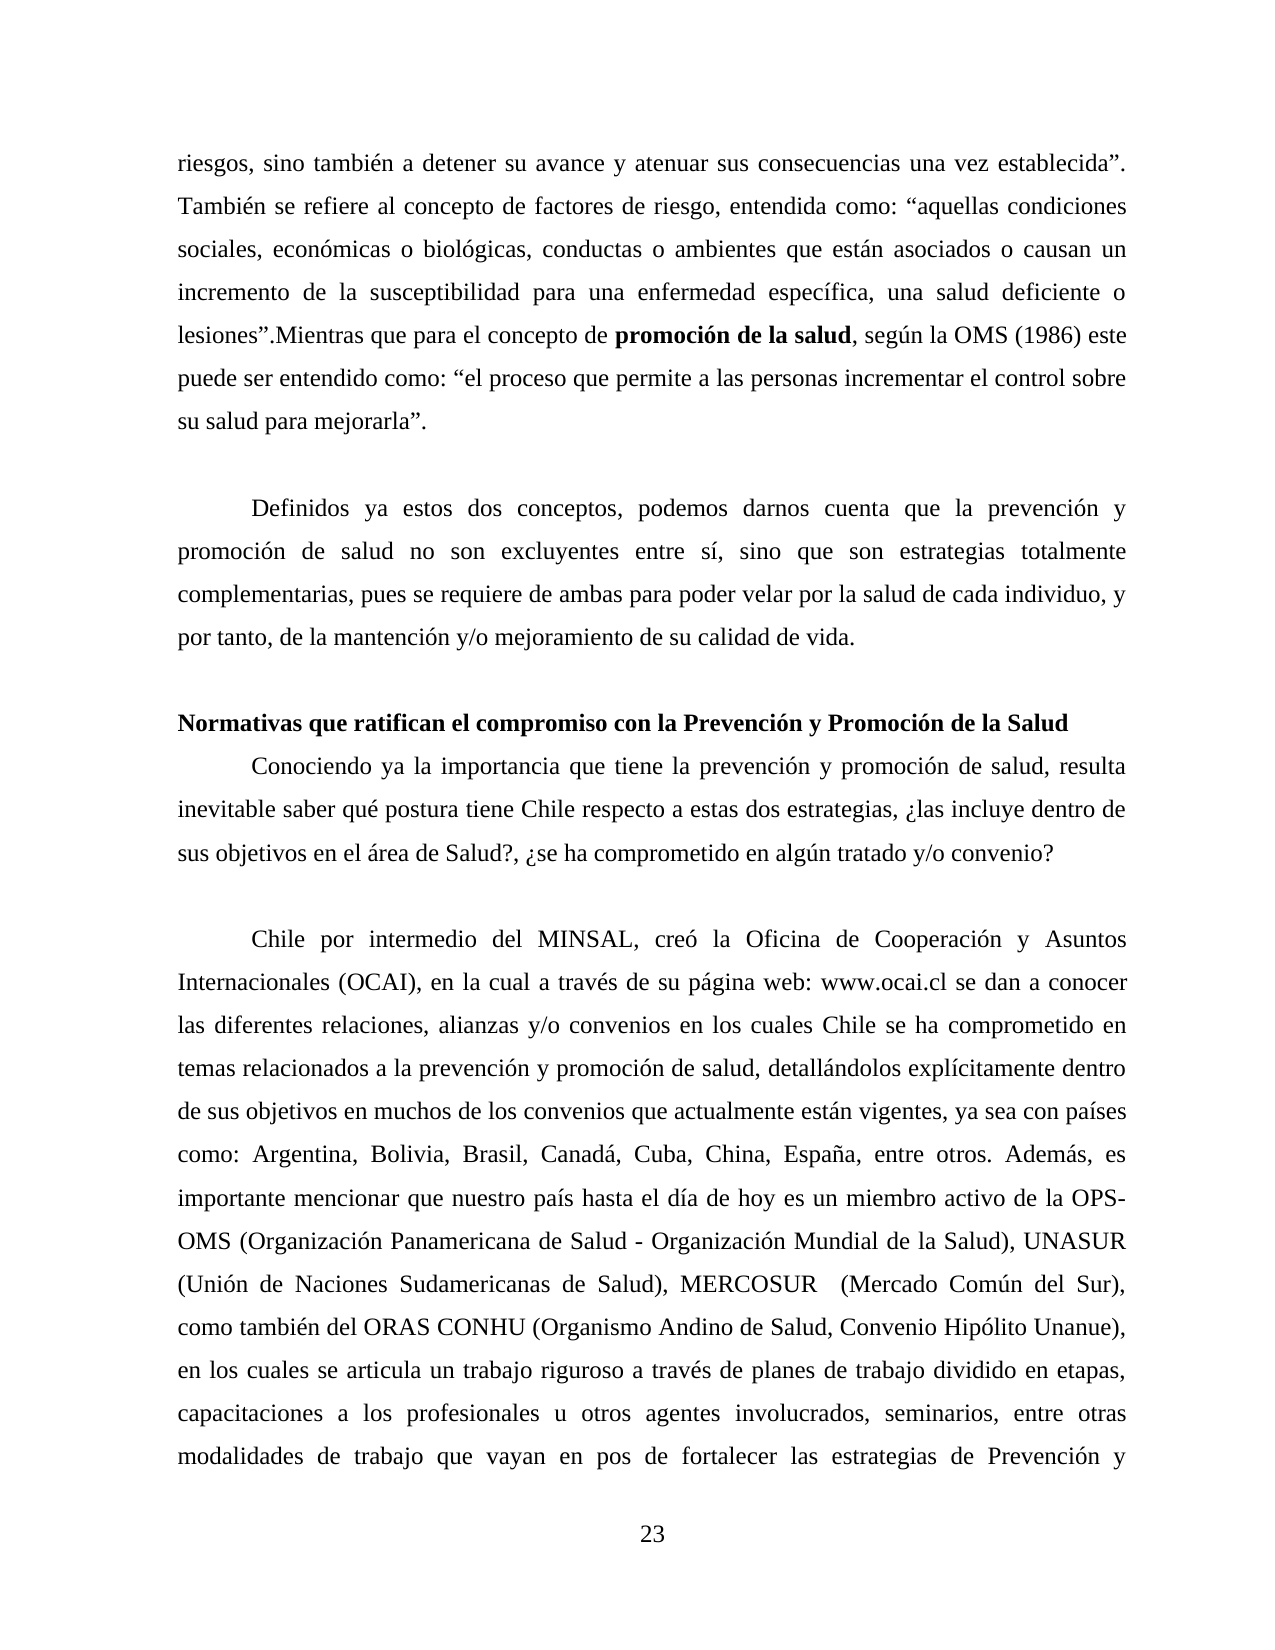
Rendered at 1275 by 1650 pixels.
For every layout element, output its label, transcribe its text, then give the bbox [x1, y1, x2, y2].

text Definidos ya estos dos conceptos, podemos darnos cuenta que la prevención y promoción de salud no son excluyentes entre sí, sino que son estrategias totalmente complementarias, pues se requiere de ambas para poder velar por la salud de cada individuo, y por tanto, de la mantención y/o mejoramiento de su calidad de vida. [177, 493, 1127, 651]
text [177, 924, 1127, 1470]
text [177, 148, 1127, 435]
text Normativas que ratifican el compromiso con la Prevención y Promoción de la Salud [177, 708, 1127, 737]
text Conociendo ya la importancia que tiene la prevención y promoción de salud, resulta inevitable saber qué postura tiene Chile respecto a estas dos estrategias, ¿las incluye dentro de sus objetivos en el área de Salud?, ¿se ha comprometido en algún tratado y/o convenio? [177, 751, 1127, 866]
